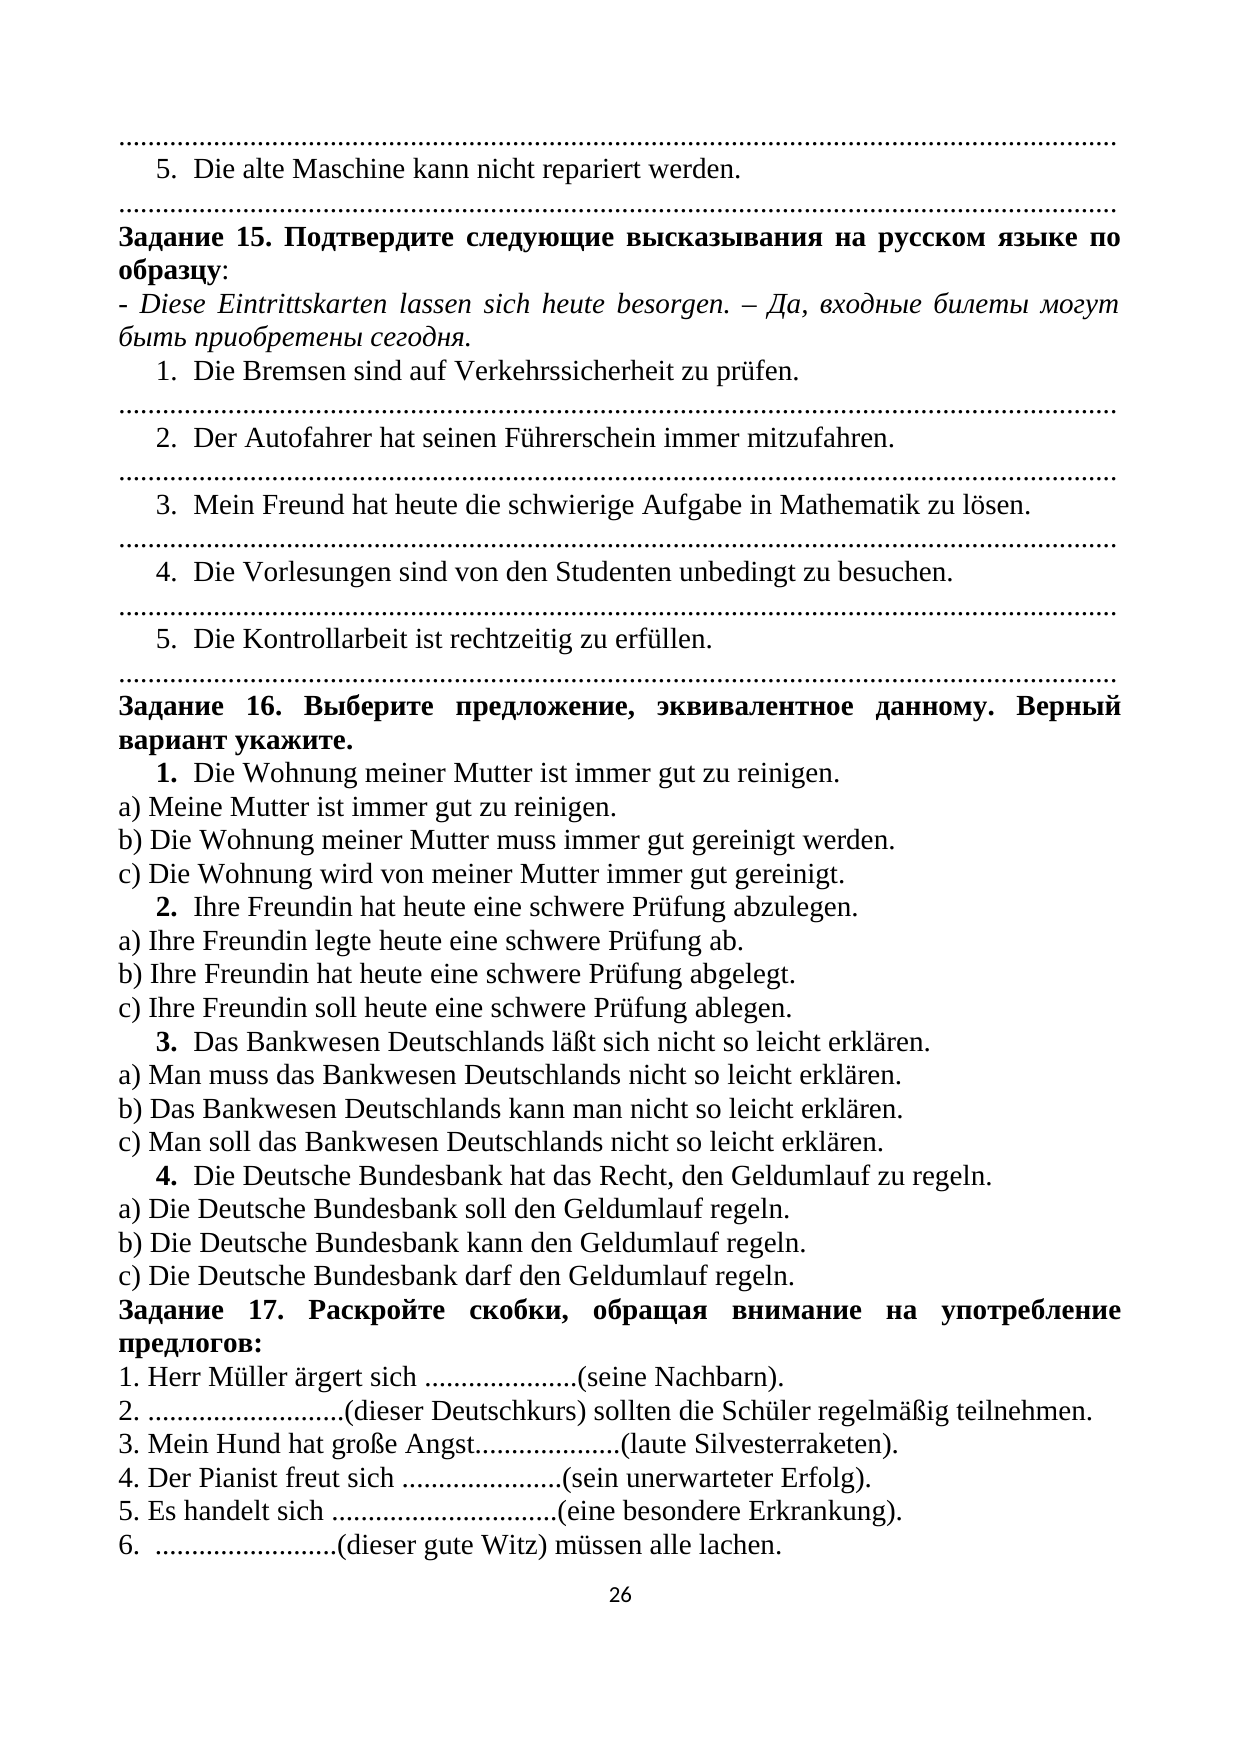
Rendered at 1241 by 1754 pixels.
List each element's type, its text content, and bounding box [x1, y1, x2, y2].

text ......................................................................................................................................... [118, 655, 1122, 688]
text a) Ihre Freundin legte heute eine schwere Prüfung ab. [118, 923, 1122, 957]
text ......................................................................................................................................... [118, 185, 1122, 219]
list Der Autofahrer hat seinen Führerschein immer mitzufahren. [156, 420, 1122, 453]
list Die alte Maschine kann nicht repariert werden. [156, 152, 1122, 185]
list Mein Freund hat heute die schwierige Aufgabe in Mathematik zu lösen. [156, 487, 1122, 521]
text c) Die Wohnung wird von meiner Mutter immer gut gereinigt. [118, 856, 1122, 889]
text b) Das Bankwesen Deutschlands kann man nicht so leicht erklären. [118, 1091, 1122, 1124]
text ......................................................................................................................................... [118, 521, 1122, 554]
list Die Deutsche Bundesbank hat das Recht, den Geldumlauf zu regeln. [156, 1158, 1122, 1191]
text c) Die Deutsche Bundesbank darf den Geldumlauf regeln. [118, 1258, 1122, 1292]
list Die Wohnung meiner Mutter ist immer gut zu reinigen. [156, 755, 1122, 789]
text ......................................................................................................................................... [118, 453, 1122, 487]
text c) Man soll das Bankwesen Deutschlands nicht so leicht erklären. [118, 1124, 1122, 1158]
text Задание 16. Выберите предложение, эквивалентное данному. Верный вариант укажите. [118, 688, 1122, 755]
list Das Bankwesen Deutschlands läßt sich nicht so leicht erklären. [156, 1024, 1122, 1057]
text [118, 118, 1122, 152]
text Задание 15. Подтвердите следующие высказывания на русском языке по образцу: [118, 219, 1122, 286]
list Ihre Freundin hat heute eine schwere Prüfung abzulegen. [156, 889, 1122, 923]
text b) Die Deutsche Bundesbank kann den Geldumlauf regeln. [118, 1225, 1122, 1258]
text ......................................................................................................................................... [118, 588, 1122, 621]
text a) Man muss das Bankwesen Deutschlands nicht so leicht erklären. [118, 1057, 1122, 1091]
text 4. Der Pianist freut sich ......................(sein unerwarteter Erfolg). [118, 1460, 1122, 1493]
text 2. ...........................(dieser Deutschkurs) sollten die Schüler regelmäßig teilnehmen. [118, 1393, 1122, 1426]
text a) Die Deutsche Bundesbank soll den Geldumlauf regeln. [118, 1191, 1122, 1225]
text - Diese Eintrittskarten lassen sich heute besorgen. – Да, входные билеты могут быть приобретены сегодня. [118, 286, 1122, 353]
list Die Kontrollarbeit ist rechtzeitig zu erfüllen. [156, 621, 1122, 655]
text 3. Mein Hund hat große Angst....................(laute Silvesterraketen). [118, 1426, 1122, 1460]
text c) Ihre Freundin soll heute eine schwere Prüfung ablegen. [118, 990, 1122, 1024]
list Die Bremsen sind auf Verkehrssicherheit zu prüfen. [156, 353, 1122, 386]
text 5. Es handelt sich ...............................(eine besondere Erkrankung). [118, 1493, 1122, 1527]
text 1. Herr Müller ärgert sich .....................(seine Nachbarn). [118, 1359, 1122, 1393]
text b) Ihre Freundin hat heute eine schwere Prüfung abgelegt. [118, 957, 1122, 990]
text b) Die Wohnung meiner Mutter muss immer gut gereinigt werden. [118, 822, 1122, 856]
text Задание 17. Раскройте скобки, обращая внимание на употребление предлогов: [118, 1292, 1122, 1359]
text ......................................................................................................................................... [118, 386, 1122, 420]
list Die Vorlesungen sind von den Studenten unbedingt zu besuchen. [156, 554, 1122, 588]
text a) Meine Mutter ist immer gut zu reinigen. [118, 789, 1122, 822]
text 6. .........................(dieser gute Witz) müssen alle lachen. [118, 1527, 1122, 1560]
